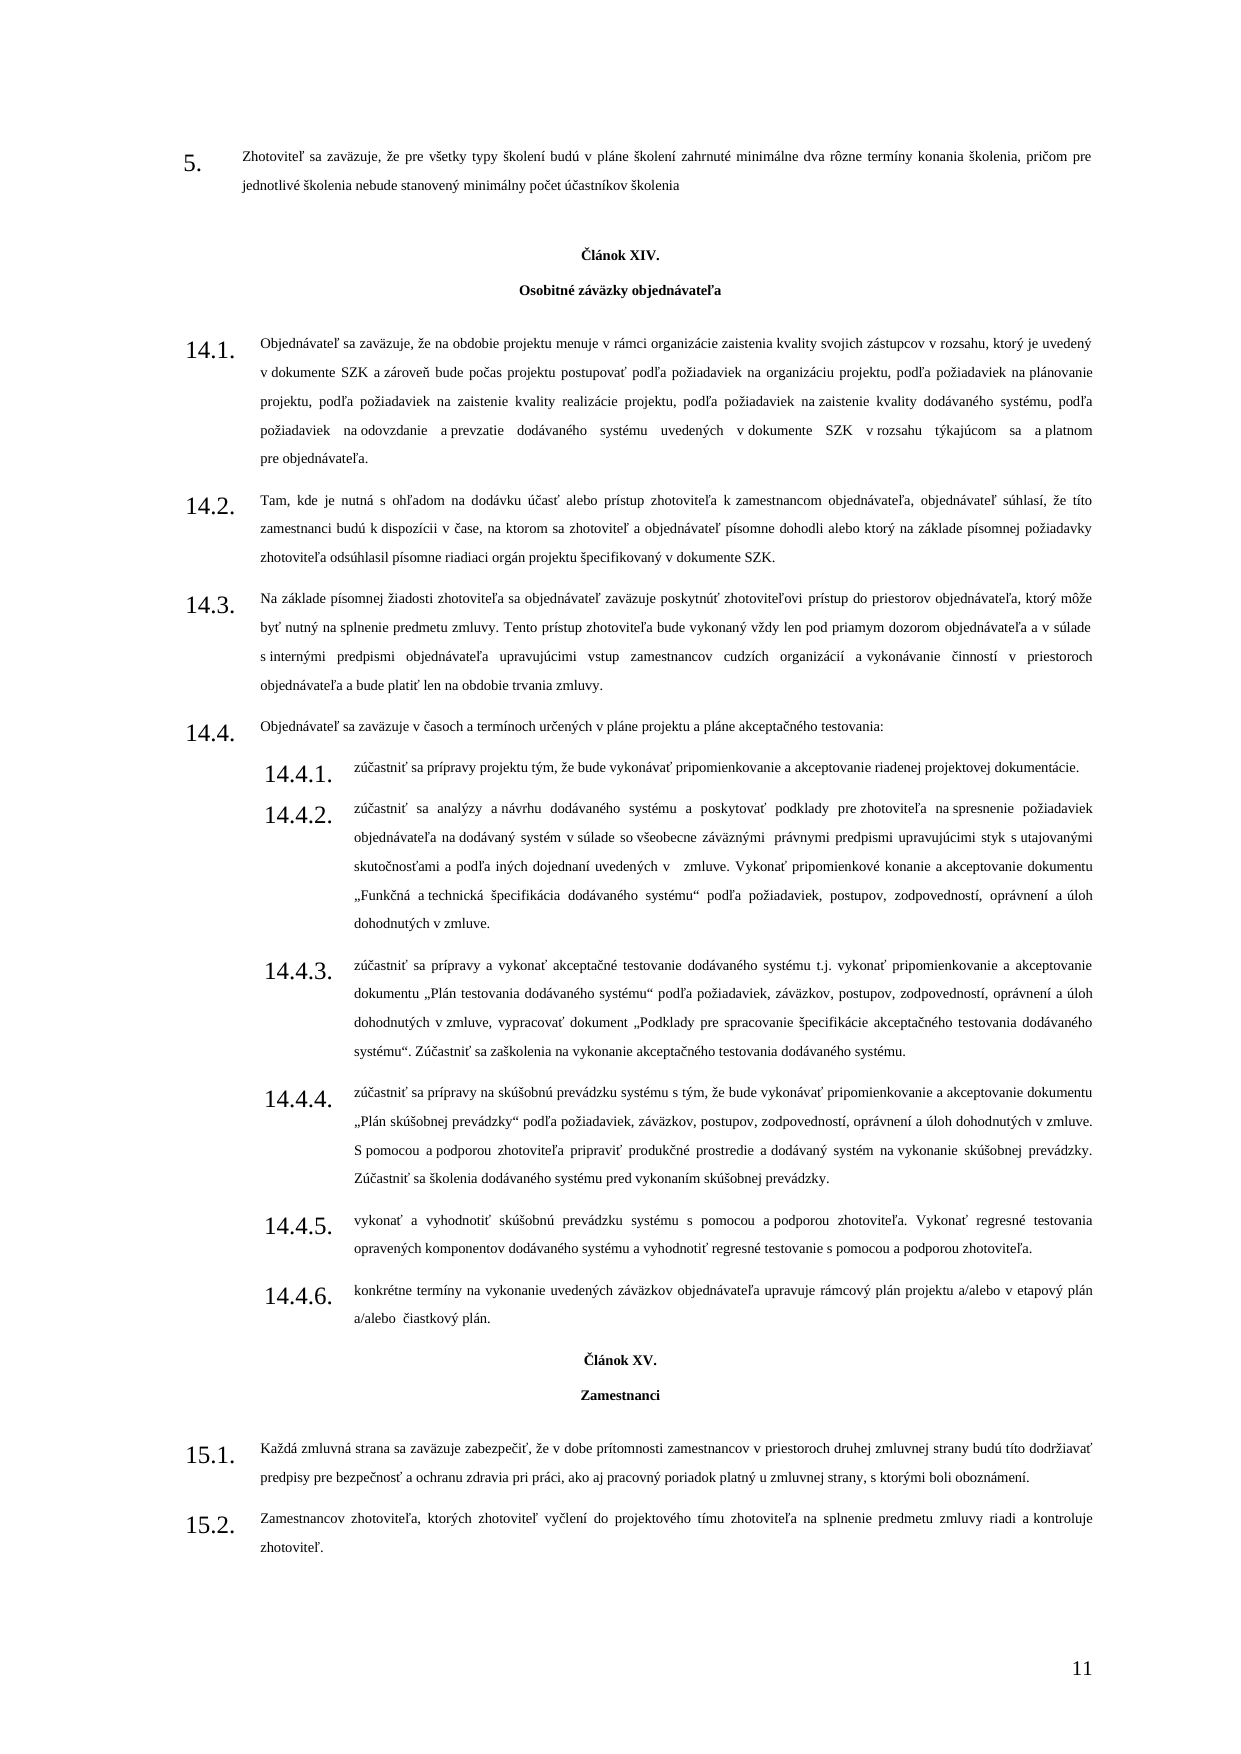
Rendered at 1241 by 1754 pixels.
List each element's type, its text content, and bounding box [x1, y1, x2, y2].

subtitle Zamestnanci [148, 1386, 1093, 1415]
subtitle konkrétne termíny na vykonanie uvedených záväzkov objednávateľa upravuje rámcový plán projektu a/alebo v etapový plán a/alebo čiastkový plán. [264, 1281, 1093, 1339]
subtitle vykonať a vyhodnotiť skúšobnú prevádzku systému s pomocou a podporou zhotoviteľa. Vykonať regresné testovania opravených komponentov dodávaného systému a vyhodnotiť regresné testovanie s pomocou a podporou zhotoviteľa. [264, 1211, 1093, 1269]
subtitle Každá zmluvná strana sa zaväzuje zabezpečiť, že v dobe prítomnosti zamestnancov v priestoroch druhej zmluvnej strany budú títo dodržiavať predpisy pre bezpečnosť a ochranu zdravia pri práci, ako aj pracovný poriadok platný u zmluvnej strany, s ktorými boli oboznámení. [185, 1440, 1093, 1498]
subtitle Článok XV. [148, 1351, 1093, 1380]
subtitle zúčastniť sa prípravy na skúšobnú prevádzku systému s tým, že bude vykonávať pripomienkovanie a akceptovanie dokumentu „Plán skúšobnej prevádzky“ podľa požiadaviek, záväzkov, postupov, zodpovedností, oprávnení a úloh dohodnutých v zmluve. S pomocou a podporou zhotoviteľa pripraviť produkčné prostredie a dodávaný systém na vykonanie skúšobnej prevádzky. Zúčastniť sa školenia dodávaného systému pred vykonaním skúšobnej prevádzky. [264, 1084, 1093, 1199]
subtitle Na základe písomnej žiadosti zhotoviteľa sa objednávateľ zaväzuje poskytnúť zhotoviteľovi prístup do priestorov objednávateľa, ktorý môže byť nutný na splnenie predmetu zmluvy. Tento prístup zhotoviteľa bude vykonaný vždy len pod priamym dozorom objednávateľa a v súlade s internými predpismi objednávateľa upravujúcimi vstup zamestnancov cudzích organizácií a vykonávanie činností v priestoroch objednávateľa a bude platiť len na obdobie trvania zmluvy. [185, 590, 1093, 705]
subtitle zúčastniť sa prípravy projektu tým, že bude vykonávať pripomienkovanie a akceptovanie riadenej projektovej dokumentácie. [264, 759, 1093, 788]
subtitle Osobitné záväzky objednávateľa [148, 281, 1093, 310]
subtitle Zhotoviteľ sa zaväzuje, že pre všetky typy školení budú v pláne školení zahrnuté minimálne dva rôzne termíny konania školenia, pričom pre jednotlivé školenia nebude stanovený minimálny počet účastníkov školenia [183, 148, 1093, 205]
subtitle Článok XIV. [148, 246, 1093, 275]
subtitle Zamestnancov zhotoviteľa, ktorých zhotoviteľ vyčlení do projektového tímu zhotoviteľa na splnenie predmetu zmluvy riadi a kontroluje zhotoviteľ. [185, 1510, 1093, 1568]
subtitle Objednávateľ sa zaväzuje v časoch a termínoch určených v pláne projektu a pláne akceptačného testovania: [185, 718, 1093, 746]
subtitle Objednávateľ sa zaväzuje, že na obdobie projektu menuje v rámci organizácie zaistenia kvality svojich zástupcov v rozsahu, ktorý je uvedený v dokumente SZK a zároveň bude počas projektu postupovať podľa požiadaviek na organizáciu projektu, podľa požiadaviek na plánovanie projektu, podľa požiadaviek na zaistenie kvality realizácie projektu, podľa požiadaviek na zaistenie kvality dodávaného systému, podľa požiadaviek na odovzdanie a prevzatie dodávaného systému uvedených v dokumente SZK v rozsahu týkajúcom sa a platnom pre objednávateľa. [185, 335, 1093, 479]
subtitle zúčastniť sa analýzy a návrhu dodávaného systému a poskytovať podklady pre zhotoviteľa na spresnenie požiadaviek objednávateľa na dodávaný systém v súlade so všeobecne záväznými právnymi predpismi upravujúcimi styk s utajovanými skutočnosťami a podľa iných dojednaní uvedených v zmluve. Vykonať pripomienkové konanie a akceptovanie dokumentu „Funkčná a technická špecifikácia dodávaného systému“ podľa požiadaviek, postupov, zodpovedností, oprávnení a úloh dohodnutých v zmluve. [264, 800, 1093, 944]
subtitle Tam, kde je nutná s ohľadom na dodávku účasť alebo prístup zhotoviteľa k zamestnancom objednávateľa, objednávateľ súhlasí, že títo zamestnanci budú k dispozícii v čase, na ktorom sa zhotoviteľ a objednávateľ písomne dohodli alebo ktorý na základe písomnej požiadavky zhotoviteľa odsúhlasil písomne riadiaci orgán projektu špecifikovaný v dokumente SZK. [185, 491, 1093, 578]
subtitle zúčastniť sa prípravy a vykonať akceptačné testovanie dodávaného systému t.j. vykonať pripomienkovanie a akceptovanie dokumentu „Plán testovania dodávaného systému“ podľa požiadaviek, záväzkov, postupov, zodpovedností, oprávnení a úloh dohodnutých v zmluve, vypracovať dokument „Podklady pre spracovanie špecifikácie akceptačného testovania dodávaného systému“. Zúčastniť sa zaškolenia na vykonanie akceptačného testovania dodávaného systému. [264, 956, 1093, 1071]
